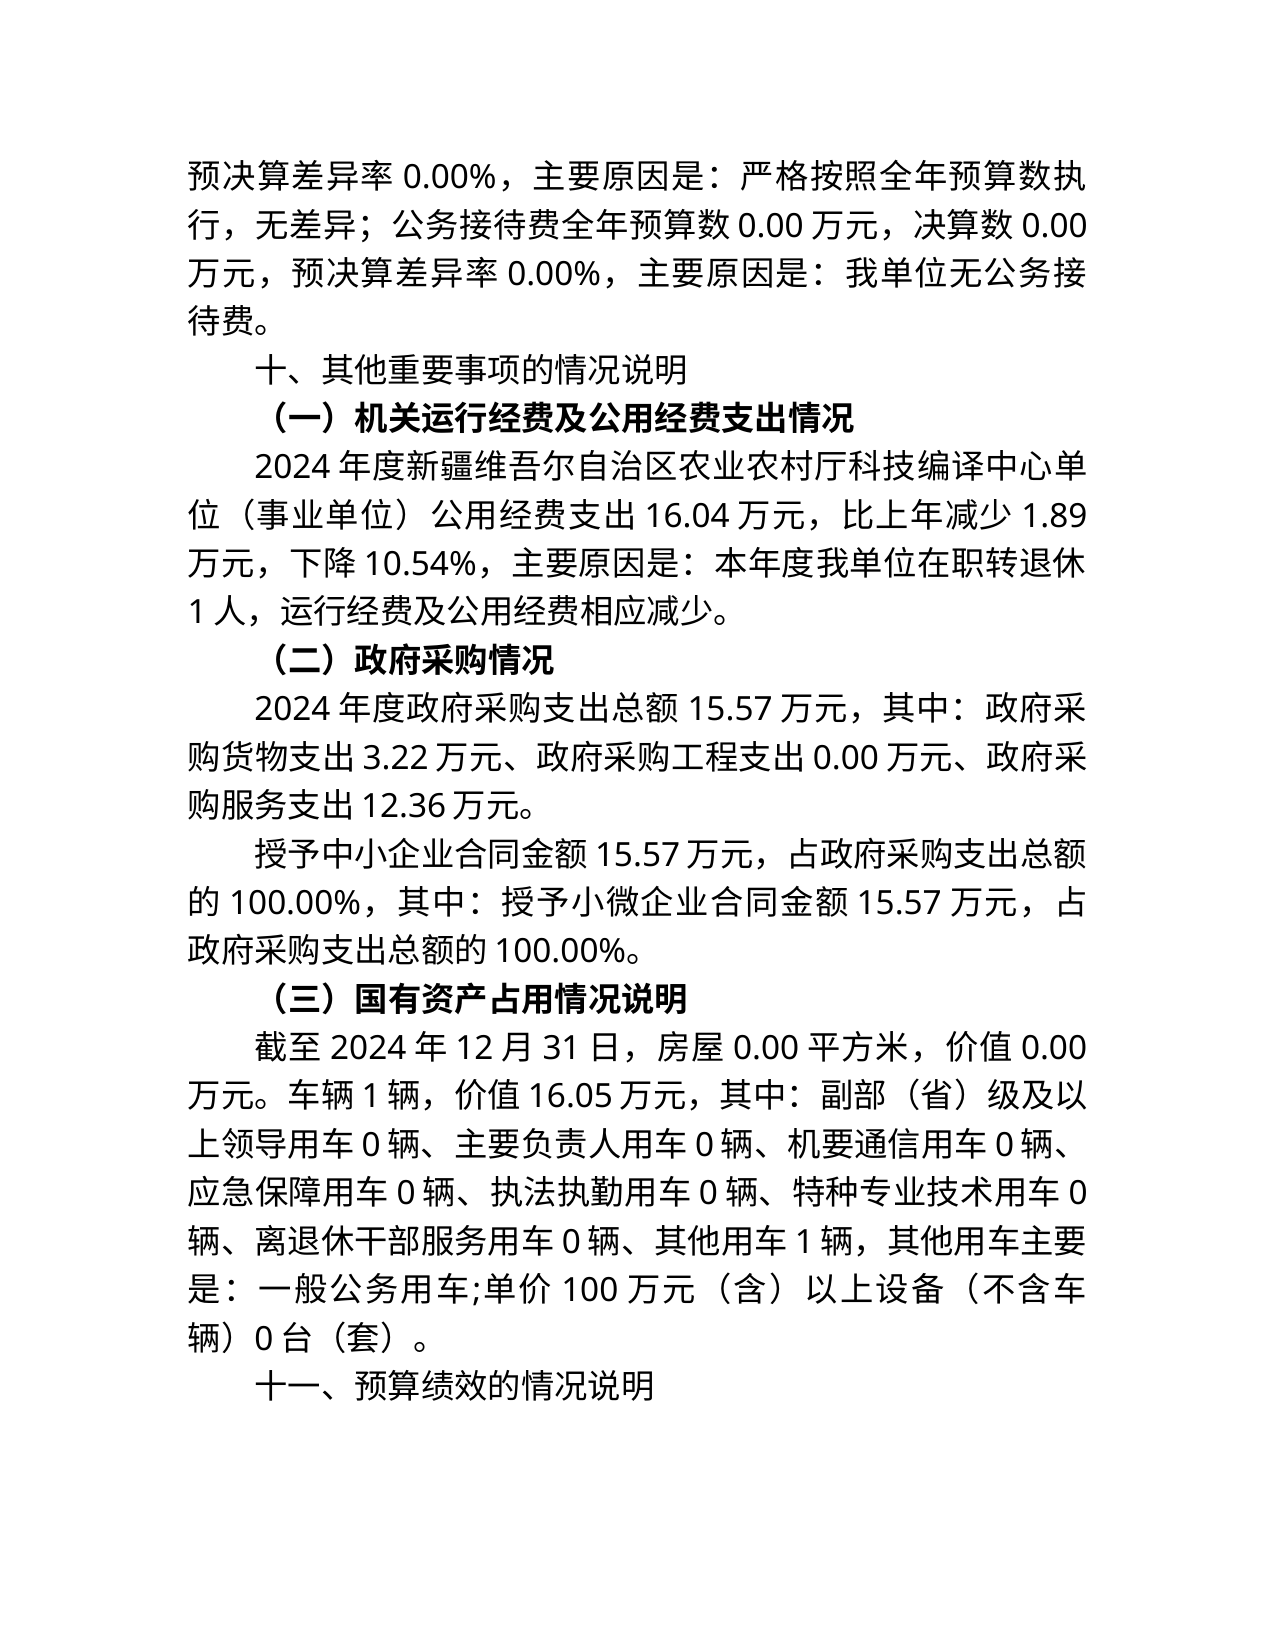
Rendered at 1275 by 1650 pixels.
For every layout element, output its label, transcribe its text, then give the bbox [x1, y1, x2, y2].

text 2024年度新疆维吾尔自治区农业农村厅科技编译中心单位（事业单位）公用经费支出16.04万元，比上年减少1.89万元，下降10.54%，主要原因是：本年度我单位在职转退休1人，运行经费及公用经费相应减少。 [187, 440, 1087, 634]
text 十一、预算绩效的情况说明 [187, 1360, 1087, 1408]
text 授予中小企业合同金额15.57万元，占政府采购支出总额的100.00%，其中：授予小微企业合同金额15.57万元，占政府采购支出总额的100.00%。 [187, 827, 1087, 973]
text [187, 150, 1087, 343]
text （三）国有资产占用情况说明 [187, 973, 1087, 1021]
text （一）机关运行经费及公用经费支出情况 [187, 392, 1087, 440]
text 截至2024年12月31日，房屋0.00平方米，价值0.00万元。车辆1辆，价值16.05万元，其中：副部（省）级及以上领导用车0辆、主要负责人用车0辆、机要通信用车0辆、应急保障用车0辆、执法执勤用车0辆、特种专业技术用车0辆、离退休干部服务用车0辆、其他用车1辆，其他用车主要是：一般公务用车;单价100万元（含）以上设备（不含车辆）0台（套）。 [187, 1021, 1087, 1360]
text 2024年度政府采购支出总额15.57万元，其中：政府采购货物支出3.22万元、政府采购工程支出0.00万元、政府采购服务支出12.36万元。 [187, 682, 1087, 827]
text （二）政府采购情况 [187, 634, 1087, 682]
text 十、其他重要事项的情况说明 [187, 343, 1087, 392]
